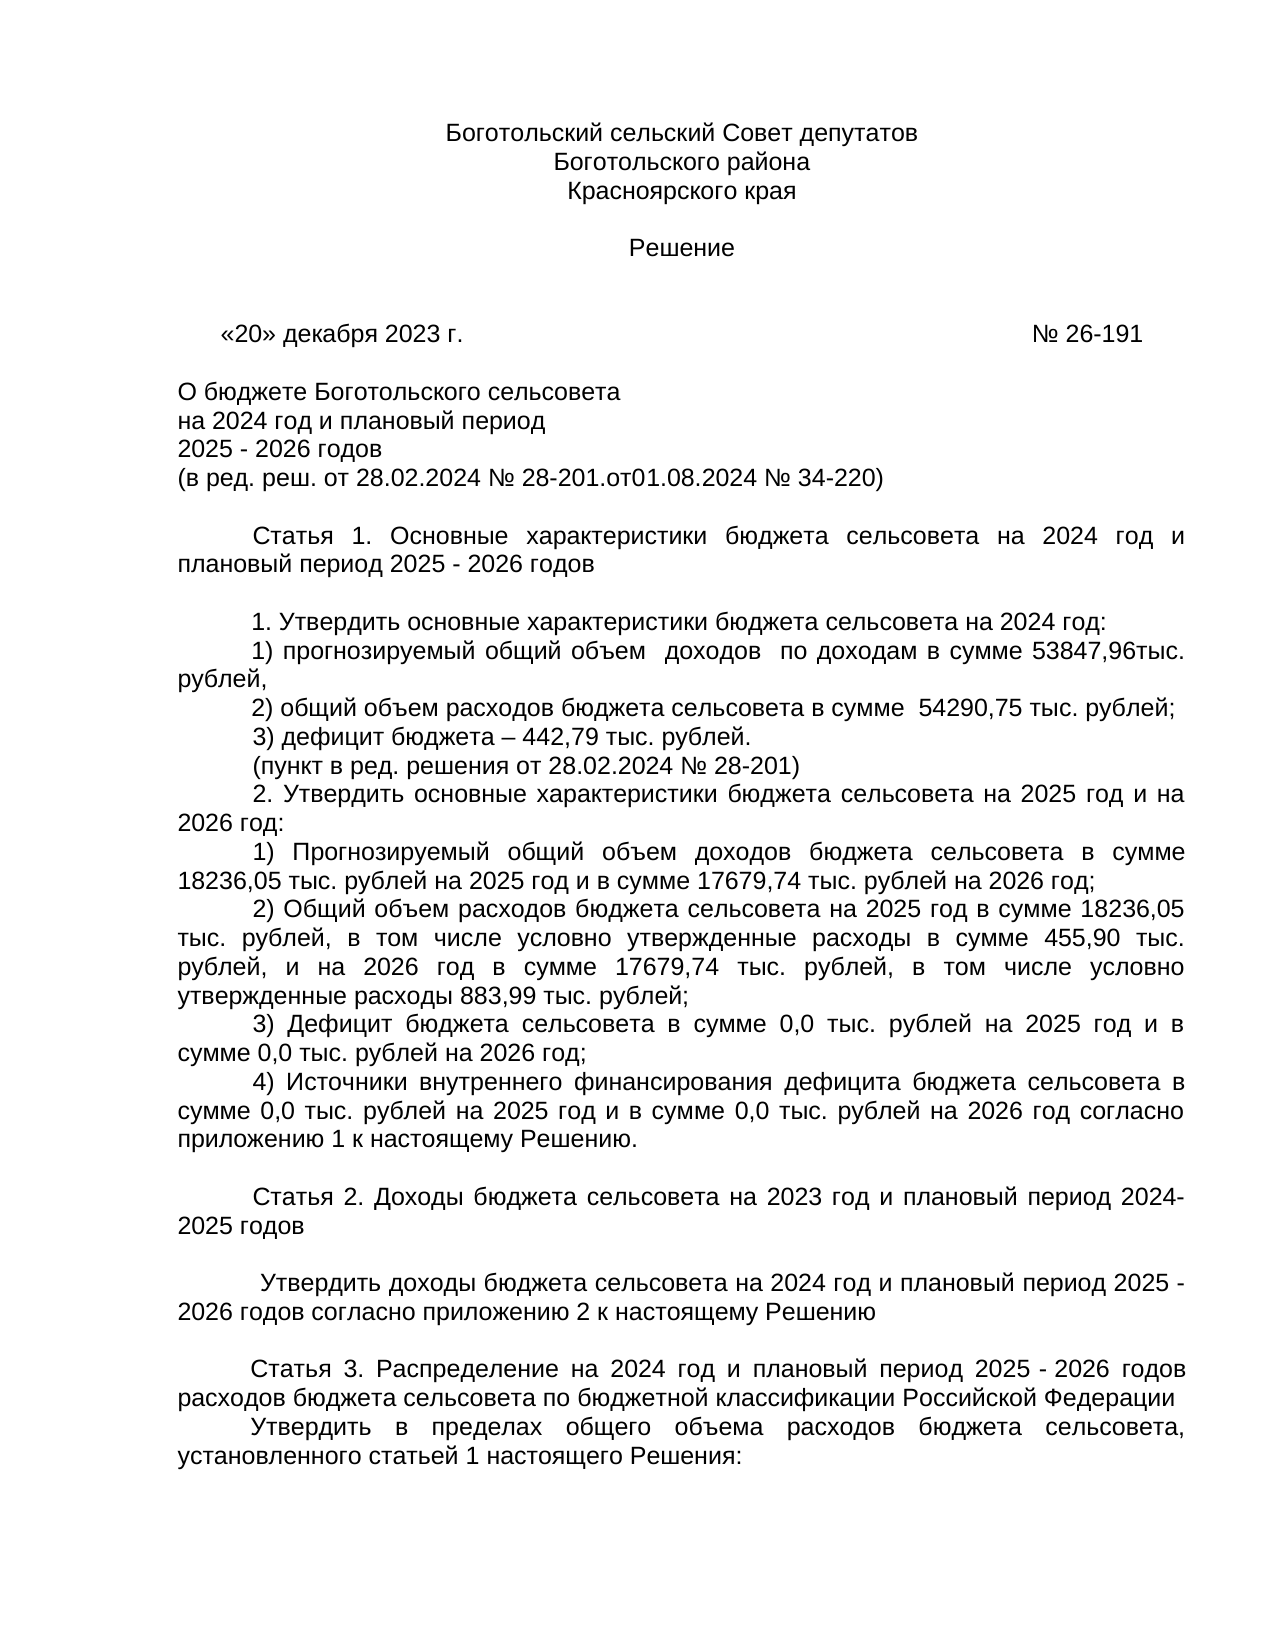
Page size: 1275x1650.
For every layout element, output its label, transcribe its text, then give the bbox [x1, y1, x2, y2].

text 3) Дефицит бюджета сельсовета в сумме 0,0 тыс. рублей на 2025 год и в сумме 0,0 тыс. рублей на 2026 год; [177, 1009, 1186, 1067]
text 1) Прогнозируемый общий объем доходов бюджета сельсовета в сумме 18236,05 тыс. рублей на 2025 год и в сумме 17679,74 тыс. рублей на 2026 год; [177, 837, 1186, 894]
text 4) Источники внутреннего финансирования дефицита бюджета сельсовета в сумме 0,0 тыс. рублей на 2025 год и в сумме 0,0 тыс. рублей на 2026 год согласно приложению 1 к настоящему Решению. [177, 1067, 1186, 1153]
text 2) Общий объем расходов бюджета сельсовета на 2025 год в сумме 18236,05 тыс. рублей, в том числе условно утвержденные расходы в сумме 455,90 тыс. рублей, и на 2026 год в сумме 17679,74 тыс. рублей, в том числе условно утвержденные расходы 883,99 тыс. рублей; [177, 894, 1186, 1009]
text 2025 - 2026 годов [177, 434, 1186, 463]
text Утвердить доходы бюджета сельсовета на 2024 год и плановый период 2025 - 2026 годов согласно приложению 2 к настоящему Решению [177, 1268, 1186, 1326]
text 1. Утвердить основные характеристики бюджета сельсовета на 2024 год: [177, 607, 1186, 636]
text Статья 1. Основные характеристики бюджета сельсовета на 2024 год и плановый период 2025 - 2026 годов [177, 521, 1186, 578]
text Боготольского района [177, 147, 1186, 176]
text 2) общий объем расходов бюджета сельсовета в сумме 54290,75 тыс. рублей; [177, 693, 1186, 722]
text 1) прогнозируемый общий объем доходов по доходам в сумме 53847,96тыс. рублей, [177, 636, 1186, 693]
text О бюджете Боготольского сельсовета [177, 377, 1186, 406]
text Красноярского края [177, 176, 1186, 204]
text 3) дефицит бюджета – 442,79 тыс. рублей. [177, 722, 1186, 751]
text (пункт в ред. решения от 28.02.2024 № 28-201) [177, 751, 1186, 779]
text Утвердить в пределах общего объема расходов бюджета сельсовета, установленного статьей 1 настоящего Решения: [177, 1412, 1186, 1469]
text Статья 3. Распределение на 2024 год и плановый период 2025 - 2026 годов расходов бюджета сельсовета по бюджетной классификации Российской Федерации [177, 1354, 1186, 1412]
text 2. Утвердить основные характеристики бюджета сельсовета на 2025 год и на 2026 год: [177, 779, 1186, 837]
text на 2024 год и плановый период [177, 406, 1186, 434]
text «20» декабря 2023 г. № 26-191 [177, 319, 1186, 348]
text Боготольский сельский Совет депутатов [177, 118, 1186, 147]
text Статья 2. Доходы бюджета сельсовета на 2023 год и плановый период 2024-2025 годов [177, 1182, 1186, 1239]
text (в ред. реш. от 28.02.2024 № 28-201.от01.08.2024 № 34-220) [177, 463, 1186, 492]
text Решение [177, 233, 1186, 262]
